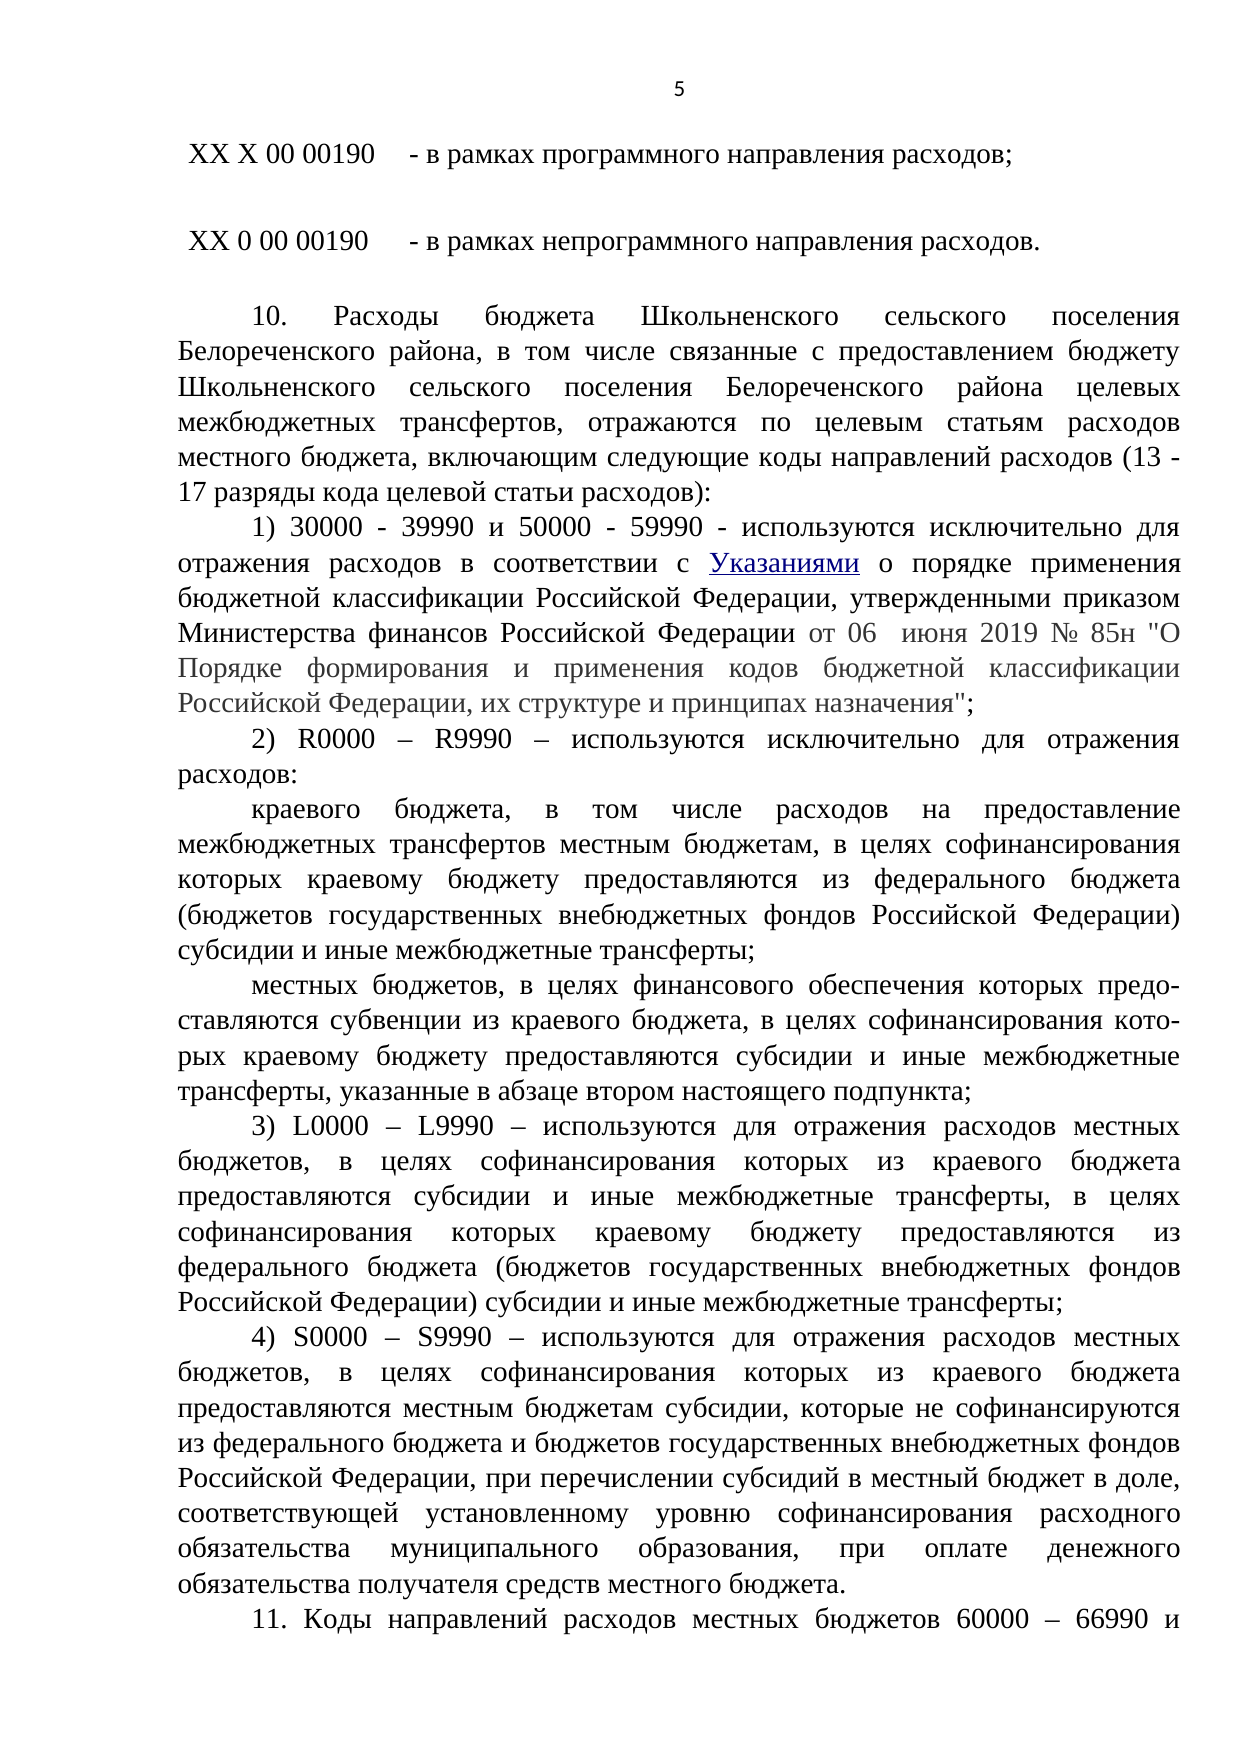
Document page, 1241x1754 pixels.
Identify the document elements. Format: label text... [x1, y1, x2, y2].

table_header ХХ 0 00 00190 [177, 217, 398, 269]
text 4) S0000 – S9990 – используются для отражения расходов местных бюджетов, в целях софинансирования которых из краевого бюджета предоставляются местным бюджетам субсидии, которые не софинансируются из федерального бюджета и бюджетов государственных внебюджетных фондов Российской Федерации, при перечислении субсидий в местный бюджет в доле, соответствующей установленному уровню софинансирования расходного обязательства муниципального образования, при оплате денежного обязательства получателя средств местного бюджета. [177, 1319, 1181, 1599]
text краевого бюджета, в том числе расходов на предоставление межбюджетных трансфертов местным бюджетам, в целях софинансирования которых краевому бюджету предоставляются из федерального бюджета (бюджетов государственных внебюджетных фондов Российской Федерации) субсидии и иные межбюджетные трансферты; [177, 791, 1181, 966]
text местных бюджетов, в целях финансового обеспечения которых предо-ставляются субвенции из краевого бюджета, в целях софинансирования кото-рых краевому бюджету предоставляются субсидии и иные межбюджетные трансферты, указанные в абзаце втором настоящего подпункта; [177, 967, 1181, 1106]
text 10. Расходы бюджета Школьненского сельского поселения Белореченского района, в том числе связанные с предоставлением бюджету Школьненского сельского поселения Белореченского района целевых межбюджетных трансфертов, отражаются по целевым статьям расходов местного бюджета, включающим следующие коды направлений расходов (13 - 17 разряды кода целевой статьи расходов): [177, 298, 1181, 508]
text 1) 30000 - 39990 и 50000 - 59990 - используются исключительно для отражения расходов в соответствии с Указаниями о порядке применения бюджетной классификации Российской Федерации, утвержденными приказом Министерства финансов Российской Федерации от 06 июня 2019 № 85н "О Порядке формирования и применения кодов бюджетной классификации Российской Федерации, их структуре и принципах назначения"; [177, 509, 1181, 719]
table_header ХХ X 00 00190 [177, 130, 398, 182]
table_header - в рамках непрограммного направления расходов. [398, 217, 1151, 269]
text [177, 1601, 1181, 1634]
text 3) L0000 – L9990 – используются для отражения расходов местных бюджетов, в целях софинансирования которых из краевого бюджета предоставляются субсидии и иные межбюджетные трансферты, в целях софинансирования которых краевому бюджету предоставляются из федерального бюджета (бюджетов государственных внебюджетных фондов Российской Федерации) субсидии и иные межбюджетные трансферты; [177, 1108, 1181, 1318]
text 2) R0000 – R9990 – используются исключительно для отражения расходов: [177, 721, 1181, 789]
table_header - в рамках программного направления расходов; [398, 130, 1151, 182]
